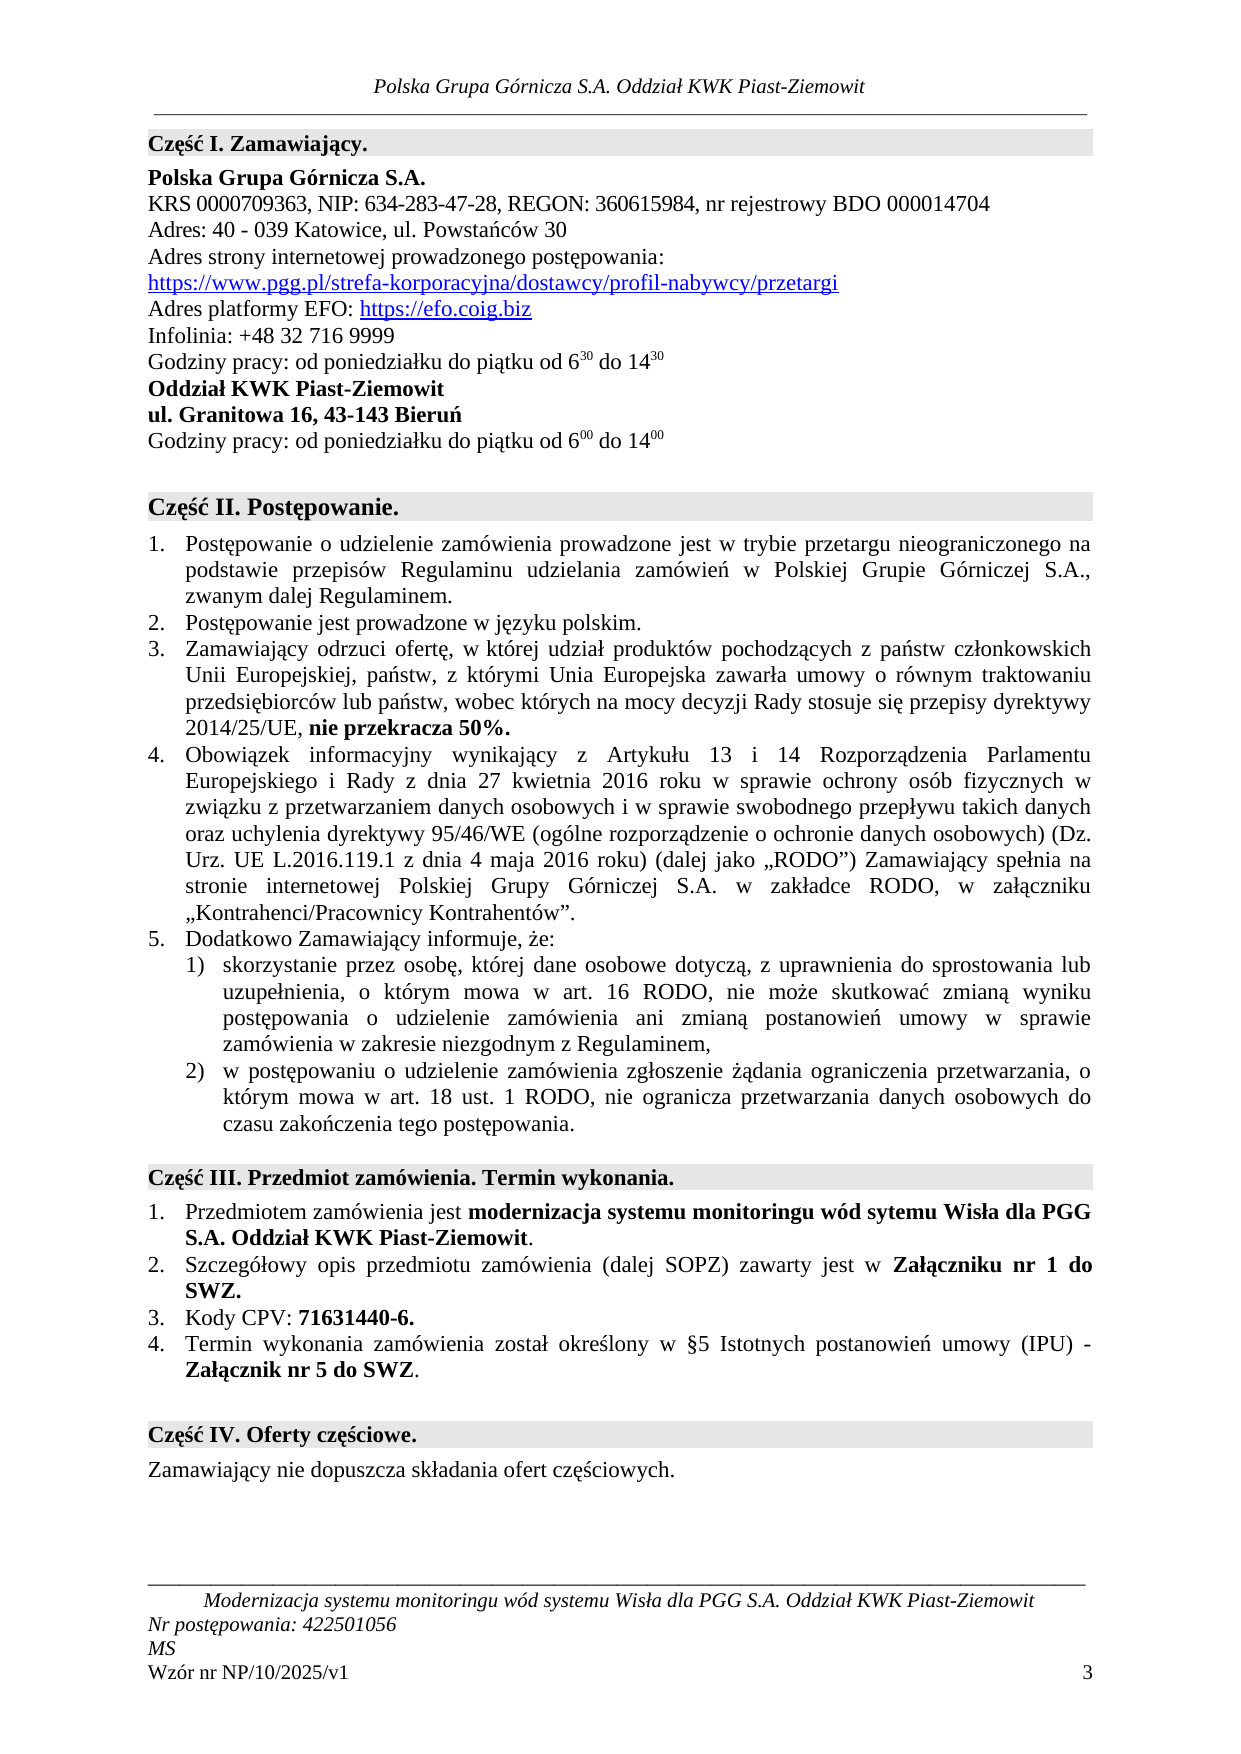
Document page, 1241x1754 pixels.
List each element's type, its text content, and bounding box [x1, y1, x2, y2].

list w postępowaniu o udzielenie zamówienia zgłoszenie żądania ograniczenia przetwarzania, o którym mowa w art. 18 ust. 1 RODO, nie ogranicza przetwarzania danych osobowych do czasu zakończenia tego postępowania. [185, 1057, 1093, 1136]
subtitle Część III. Przedmiot zamówienia. Termin wykonania. [148, 1164, 1093, 1190]
list Przedmiotem zamówienia jest modernizacja systemu monitoringu wód sytemu Wisła dla PGG S.A. Oddział KWK Piast-Ziemowit. [148, 1198, 1093, 1251]
subtitle Część II. Postępowanie. [148, 492, 1093, 521]
text Oddział KWK Piast-Ziemowit [148, 374, 1093, 401]
list Postępowanie jest prowadzone w języku polskim. [148, 609, 1093, 635]
text Godziny pracy: od poniedziałku do piątku od 600 do 1400 [148, 427, 1093, 454]
list Zamawiający odrzuci ofertę, w której udział produktów pochodzących z państw członkowskich Unii Europejskiej, państw, z którymi Unia Europejska zawarła umowy o równym traktowaniu przedsiębiorców lub państw, wobec których na mocy decyzji Rady stosuje się przepisy dyrektywy 2014/25/UE, nie przekracza 50%. [148, 635, 1093, 741]
text Adres strony internetowej prowadzonego postępowania: [148, 243, 1093, 269]
text Godziny pracy: od poniedziałku do piątku od 630 do 1430 [148, 348, 1093, 374]
text KRS 0000709363, NIP: 634-283-47-28, REGON: 360615984, nr rejestrowy BDO 000014704 [148, 190, 1093, 216]
text Infolinia: +48 32 716 9999 [148, 322, 1093, 348]
text Adres platformy EFO: https://efo.coig.biz [148, 296, 1093, 322]
list Dodatkowo Zamawiający informuje, że: [148, 925, 1093, 951]
list Termin wykonania zamówienia został określony w §5 Istotnych postanowień umowy (IPU) - Załącznik nr 5 do SWZ. [148, 1330, 1093, 1383]
text Adres: 40 - 039 Katowice, ul. Powstańców 30 [148, 216, 1093, 243]
list Szczegółowy opis przedmiotu zamówienia (dalej SOPZ) zawarty jest w Załączniku nr 1 do SWZ. [148, 1251, 1093, 1303]
list skorzystanie przez osobę, której dane osobowe dotyczą, z uprawnienia do sprostowania lub uzupełnienia, o którym mowa w art. 16 RODO, nie może skutkować zmianą wyniku postępowania o udzielenie zamówienia ani zmianą postanowień umowy w sprawie zamówienia w zakresie niezgodnym z Regulaminem, [185, 951, 1093, 1057]
subtitle Część IV. Oferty częściowe. [148, 1421, 1093, 1448]
text Zamawiający nie dopuszcza składania ofert częściowych. [148, 1456, 1093, 1482]
text ul. Granitowa 16, 43-143 Bieruń [148, 401, 1093, 427]
list Postępowanie o udzielenie zamówienia prowadzone jest w trybie przetargu nieograniczonego na podstawie przepisów Regulaminu udzielania zamówień w Polskiej Grupie Górniczej S.A., zwanym dalej Regulaminem. [148, 530, 1093, 609]
text https://www.pgg.pl/strefa-korporacyjna/dostawcy/profil-nabywcy/przetargi [148, 269, 1093, 296]
subtitle Część I. Zamawiający. [148, 129, 1093, 156]
list Obowiązek informacyjny wynikający z Artykułu 13 i 14 Rozporządzenia Parlamentu Europejskiego i Rady z dnia 27 kwietnia 2016 roku w sprawie ochrony osób fizycznych w związku z przetwarzaniem danych osobowych i w sprawie swobodnego przepływu takich danych oraz uchylenia dyrektywy 95/46/WE (ogólne rozporządzenie o ochronie danych osobowych) (Dz. Urz. UE L.2016.119.1 z dnia 4 maja 2016 roku) (dalej jako „RODO”) Zamawiający spełnia na stronie internetowej Polskiej Grupy Górniczej S.A. w zakładce RODO, w załączniku „Kontrahenci/Pracownicy Kontrahentów”. [148, 741, 1093, 925]
text Polska Grupa Górnicza S.A. [148, 164, 1093, 190]
list Kody CPV: 71631440-6. [148, 1303, 1093, 1330]
